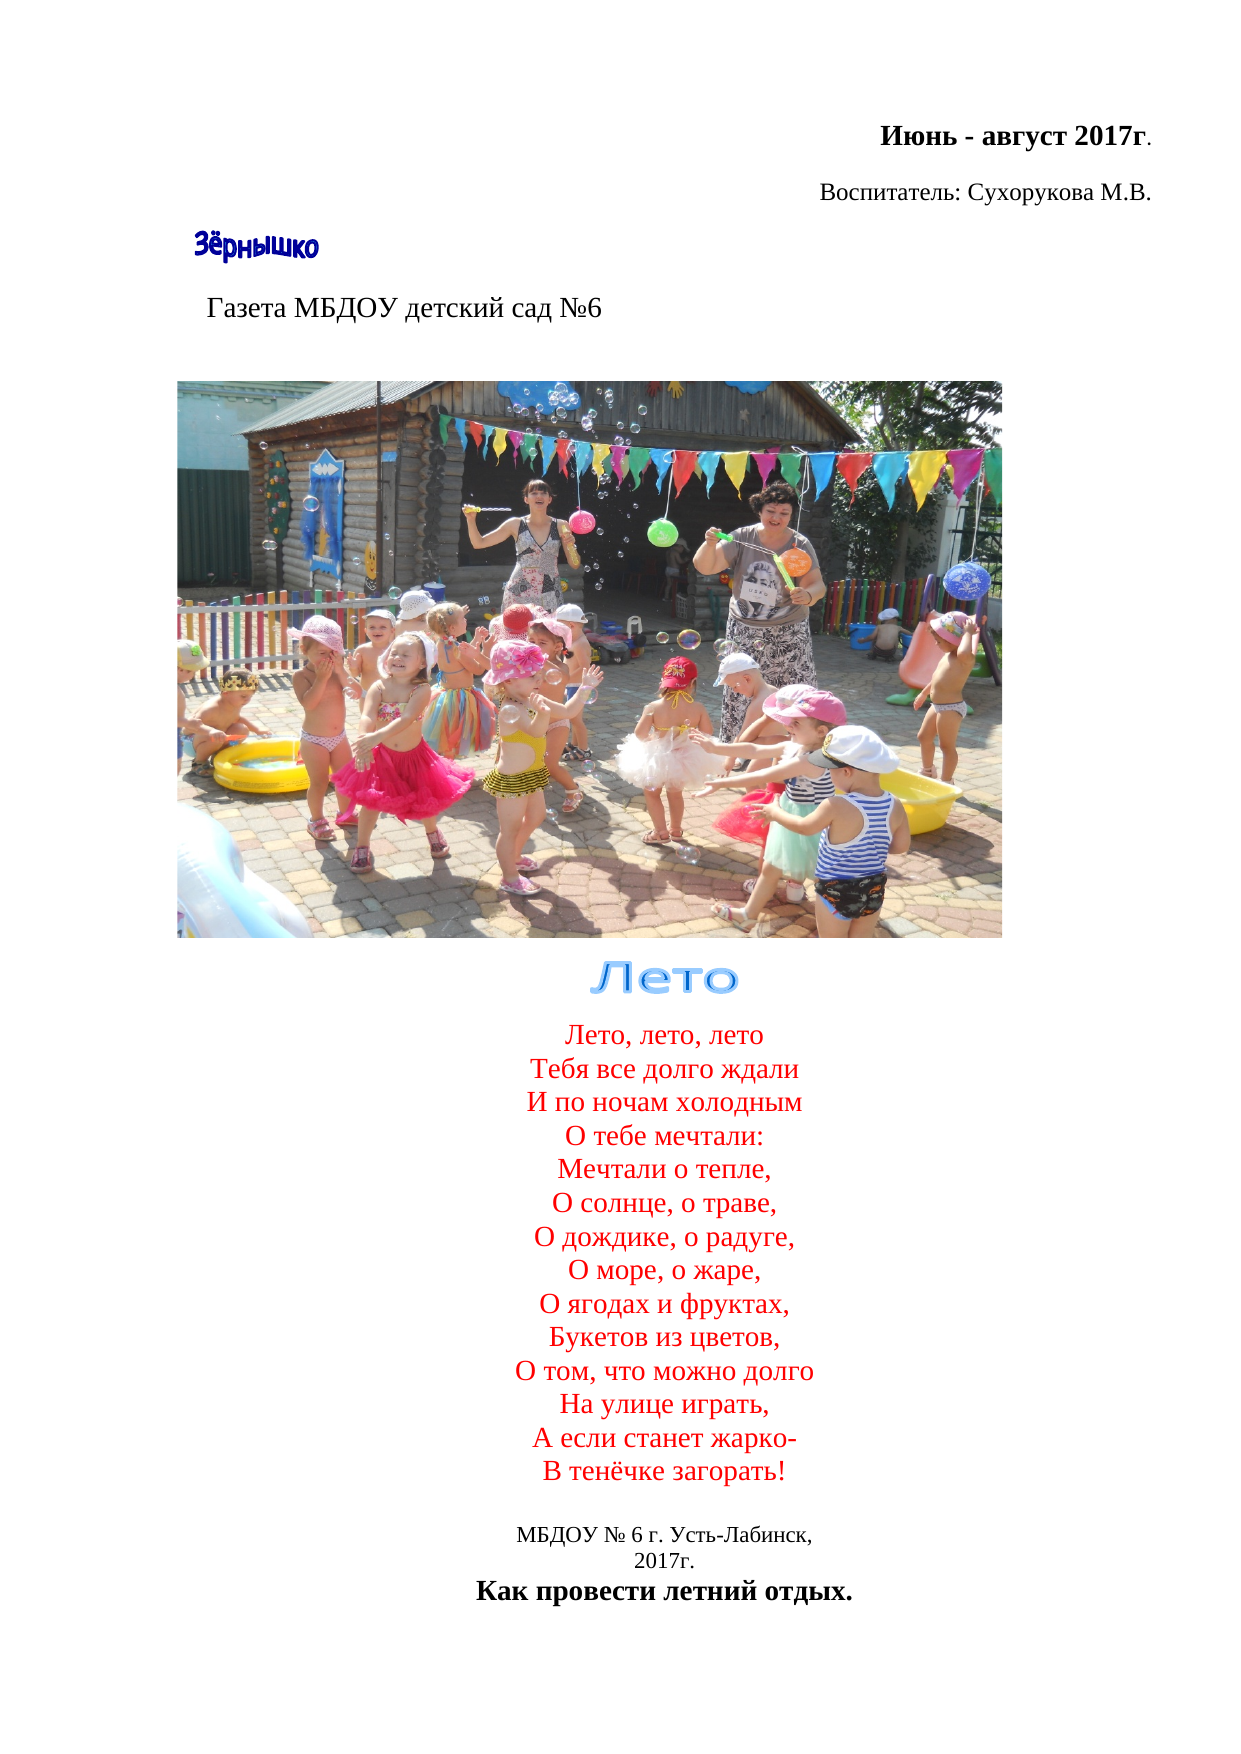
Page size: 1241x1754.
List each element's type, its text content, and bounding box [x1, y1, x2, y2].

text Газета МБДОУ детский сад №6 [177, 290, 1152, 323]
text А если станет жарко- [177, 1420, 1152, 1453]
text О море, о жаре, [177, 1252, 1152, 1286]
text Мечтали о тепле, [177, 1152, 1152, 1185]
text О тебе мечтали: [177, 1118, 1152, 1152]
text В тенёчке загорать! [177, 1453, 1152, 1487]
text И по ночам холодным [177, 1084, 1152, 1118]
text О том, что можно долго [177, 1353, 1152, 1386]
text Букетов из цветов, [177, 1319, 1152, 1353]
text Тебя все долго ждали [177, 1051, 1152, 1084]
text МБДОУ № 6 г. Усть-Лабинск, [177, 1521, 1152, 1547]
text О дождике, о радуге, [177, 1219, 1152, 1252]
text 2017г. [177, 1547, 1152, 1573]
text Воспитатель: Сухорукова М.В. [177, 177, 1152, 206]
text О ягодах и фруктах, [177, 1286, 1152, 1319]
text Лето, лето, лето [177, 1017, 1152, 1051]
text Июнь - август 2017г. [177, 118, 1152, 152]
text О солнце, о траве, [177, 1185, 1152, 1219]
text Как провести летний отдых. [177, 1573, 1152, 1607]
picture [177, 381, 1003, 938]
text На улице играть, [177, 1386, 1152, 1420]
